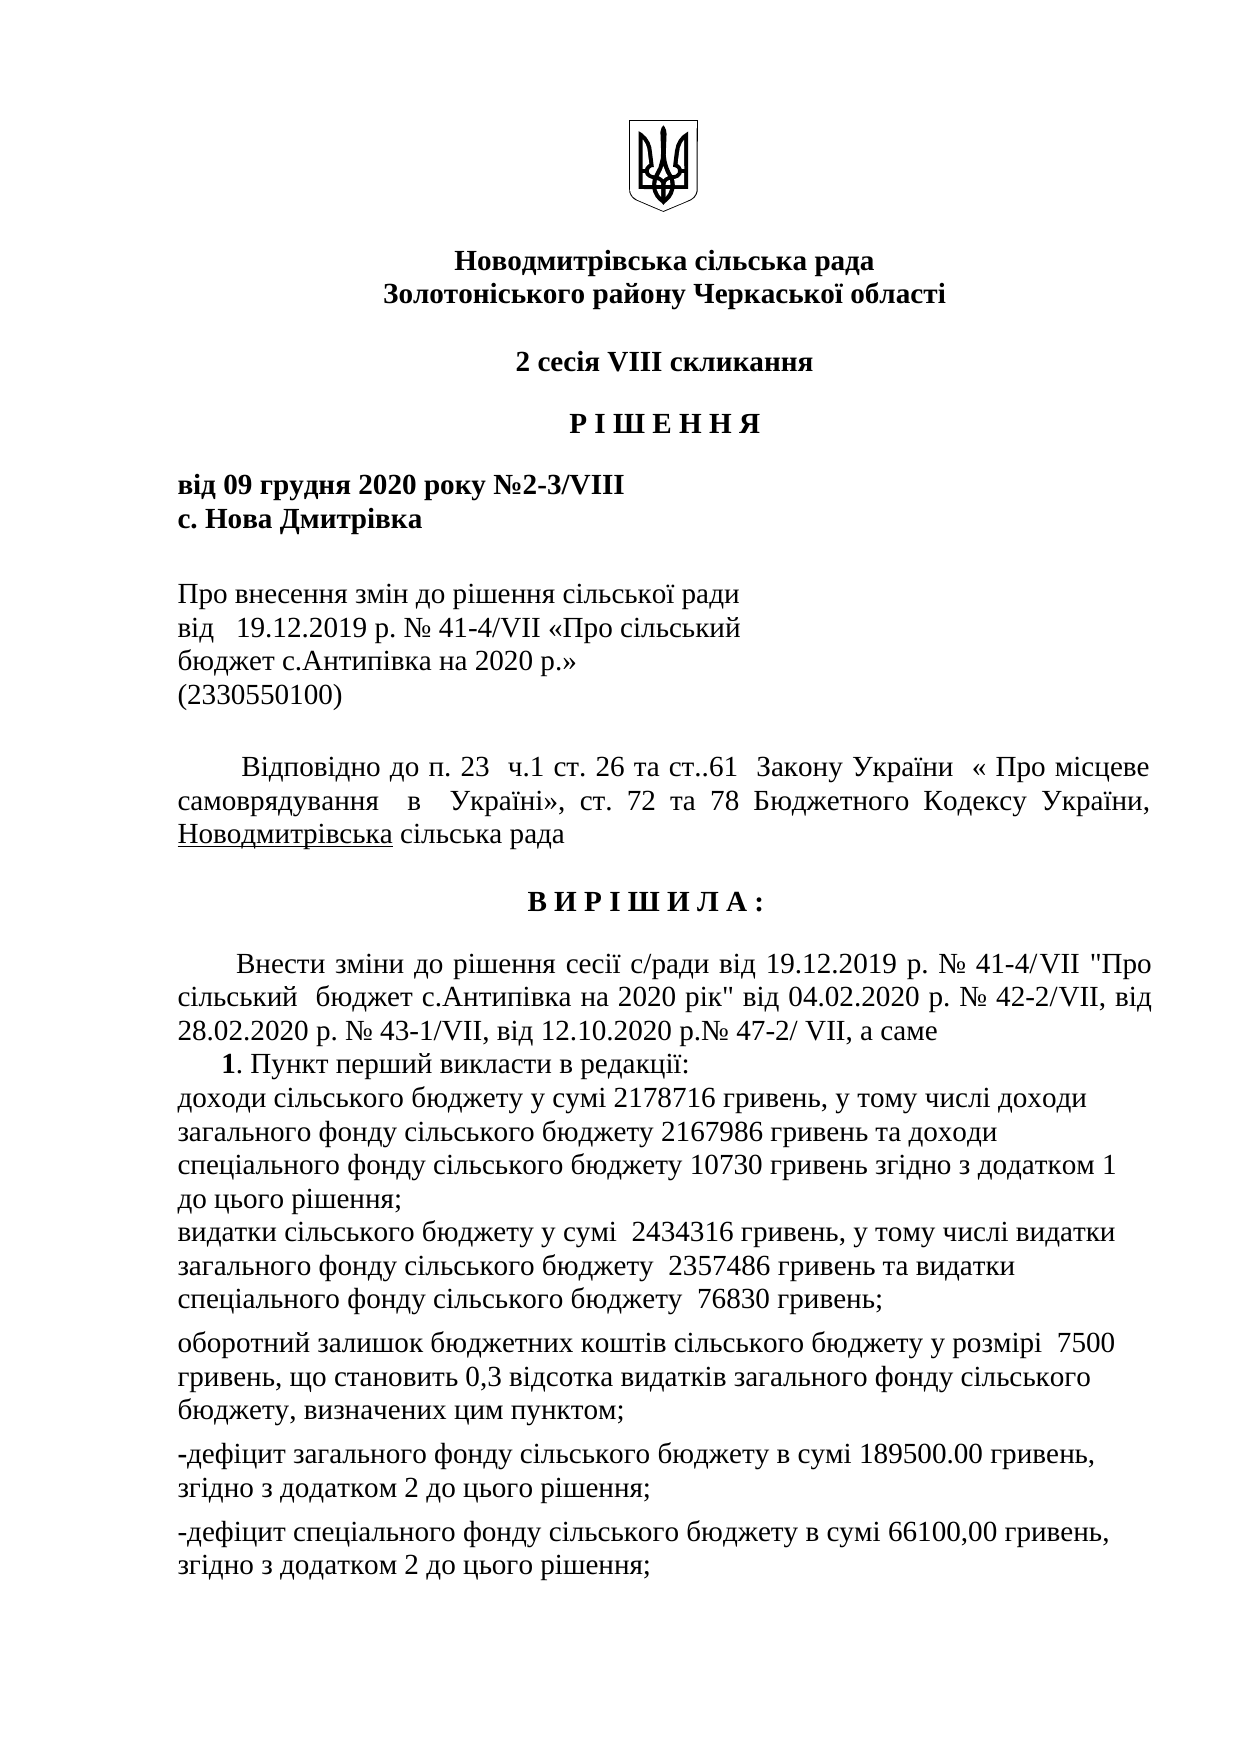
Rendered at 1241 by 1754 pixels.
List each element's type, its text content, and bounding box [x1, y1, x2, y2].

text видатки сільського бюджету у сумі 2434316 гривень, у тому числі видатки загального фонду сільського бюджету 2357486 гривень та видатки спеціального фонду сільського бюджету 76830 гривень; [177, 1214, 1152, 1315]
text -дефіцит спеціального фонду сільського бюджету в сумі 66100,00 гривень, згідно з додатком 2 до цього рішення; [177, 1514, 1152, 1581]
text Внести зміни до рішення сесії с/ради від 19.12.2019 р. № 41-4/VІІ "Про сільський бюджет с.Антипівка на 2020 рік" від 04.02.2020 р. № 42-2/VІІ, від 28.02.2020 р. № 43-1/VІІ, від 12.10.2020 р.№ 47-2/ VІІ, а саме [177, 946, 1152, 1047]
text оборотний залишок бюджетних коштів сільського бюджету у розмірі 7500 гривень, що становить 0,3 відсотка видатків загального фонду сільського бюджету, визначених цим пунктом; [177, 1325, 1152, 1426]
text Про внесення змін до рішення сільської ради від 19.12.2019 р. № 41-4/VІІ «Про сільський бюджет с.Антипівка на 2020 р.» (2330550100) [177, 576, 1152, 710]
text -дефіцит загального фонду сільського бюджету в сумі 189500.00 гривень, згідно з додатком 2 до цього рішення; [177, 1436, 1152, 1503]
text від 09 грудня 2020 року №2-3/VІІІ [177, 467, 1152, 501]
text 2 сесія VІІІ скликання [177, 344, 1152, 377]
text 1. Пункт перший викласти в редакції: доходи сільського бюджету у сумі 2178716 гривень, у тому числі доходи загального фонду сільського бюджету 2167986 гривень та доходи спеціального фонду сільського бюджету 10730 гривень згідно з додатком 1 до цього рішення; [177, 1047, 1152, 1214]
text Відповідно до п. 23 ч.1 ст. 26 та ст..61 Закону України « Про місцеве самоврядування в Україні», ст. 72 та 78 Бюджетного Кодексу України, Новодмитрівська сільська рада [177, 749, 1152, 850]
text Новодмитрівська сільська рада [177, 243, 1152, 277]
text В И Р І Ш И Л А : [177, 884, 1152, 917]
text Золотоніського району Черкаської області [177, 277, 1152, 310]
text с. Нова Дмитрівка [177, 501, 1152, 534]
text Р І Ш Е Н Н Я [177, 406, 1152, 439]
